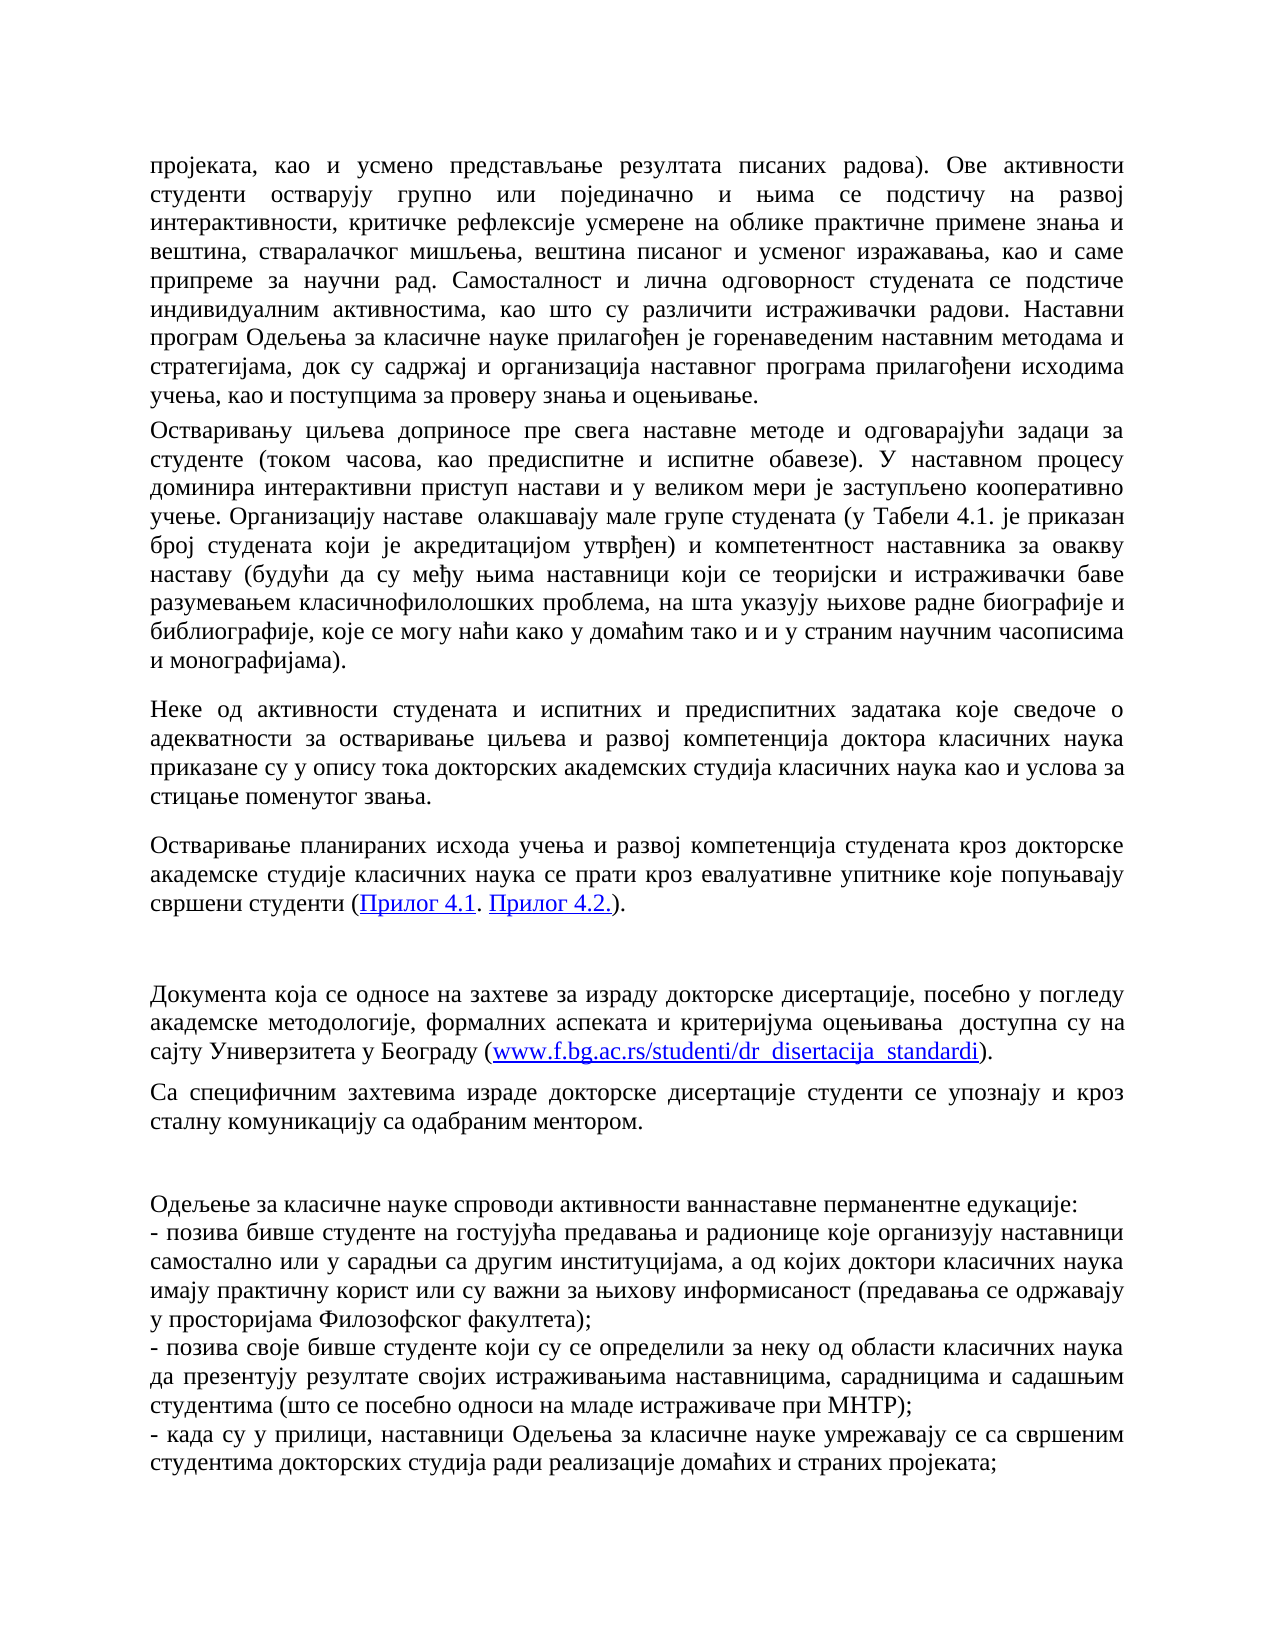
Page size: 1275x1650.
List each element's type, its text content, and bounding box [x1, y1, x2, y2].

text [150, 150, 1125, 409]
text Остваривање планираних исхода учења и развој компетенција студената кроз докторске академске студије класичних наука се прати кроз евалуативне упитнике које попуњавају свршени студенти (Прилог 4.1. Прилог 4.2.). [150, 830, 1125, 917]
text Документа која се односе на захтеве за израду докторске дисертације, посебно у погледу академске методологије, формалних аспеката и критеријума оцењивања доступна су на сајту Универзитета у Београду (www.f.bg.ac.rs/studenti/dr_disertacija_standardi). [150, 979, 1125, 1065]
text Остваривању циљева доприносе пре свега наставне методе и одговарајући задаци за студенте (током часова, као предиспитне и испитне обавезе). У наставном процесу доминира интерактивни приступ настави и у великом мери је заступљено кооперативно учење. Организацију наставе олакшавају мале групе студената (у Табели 4.1. је приказан број студената који је акредитацијом утврђен) и компетентност наставника за овакву наставу (будући да су међу њима наставници који се теоријски и истраживачки баве разумевањем класичнофилолошких проблема, на шта указују њихове радне биографије и библиографије, које се могу наћи како у домаћим тако и и у страним научним часописима и монографијама). [150, 415, 1125, 674]
text - позива своје бивше студенте који су се определили за неку од области класичних наука да презентују резултате својих истраживањима наставницима, сарадницима и садашњим студентима (што се посебно односи на младе истраживаче при МНТР); [150, 1332, 1125, 1419]
text Одељење за класичне науке спроводи активности ваннаставне перманентне едукације: [150, 1189, 1125, 1217]
text Са специфичним захтевима израде докторске дисертације студенти се упознају и кроз сталну комуникацију са одабраним ментором. [150, 1077, 1125, 1135]
text Неке од активности студената и испитних и предиспитних задатака које сведоче о адекватности за остваривање циљева и развој компетенција доктора класичних наука приказане су у опису тока докторских академских студија класичних наука као и услова за стицање поменутог звања. [150, 694, 1125, 809]
text - када су у прилици, наставници Одељења за класичне науке умрежавају се са свршеним студентима докторских студија ради реализације домаћих и страних пројеката; [150, 1419, 1125, 1476]
text - позива бивше студенте на гостујућа предавања и радионице које организују наставници самостално или у сарадњи са другим институцијама, а од којих доктори класичних наука имају практичну корист или су важни за њихову информисаност (предавања се одржавају у просторијама Филозофског факултета); [150, 1217, 1125, 1332]
